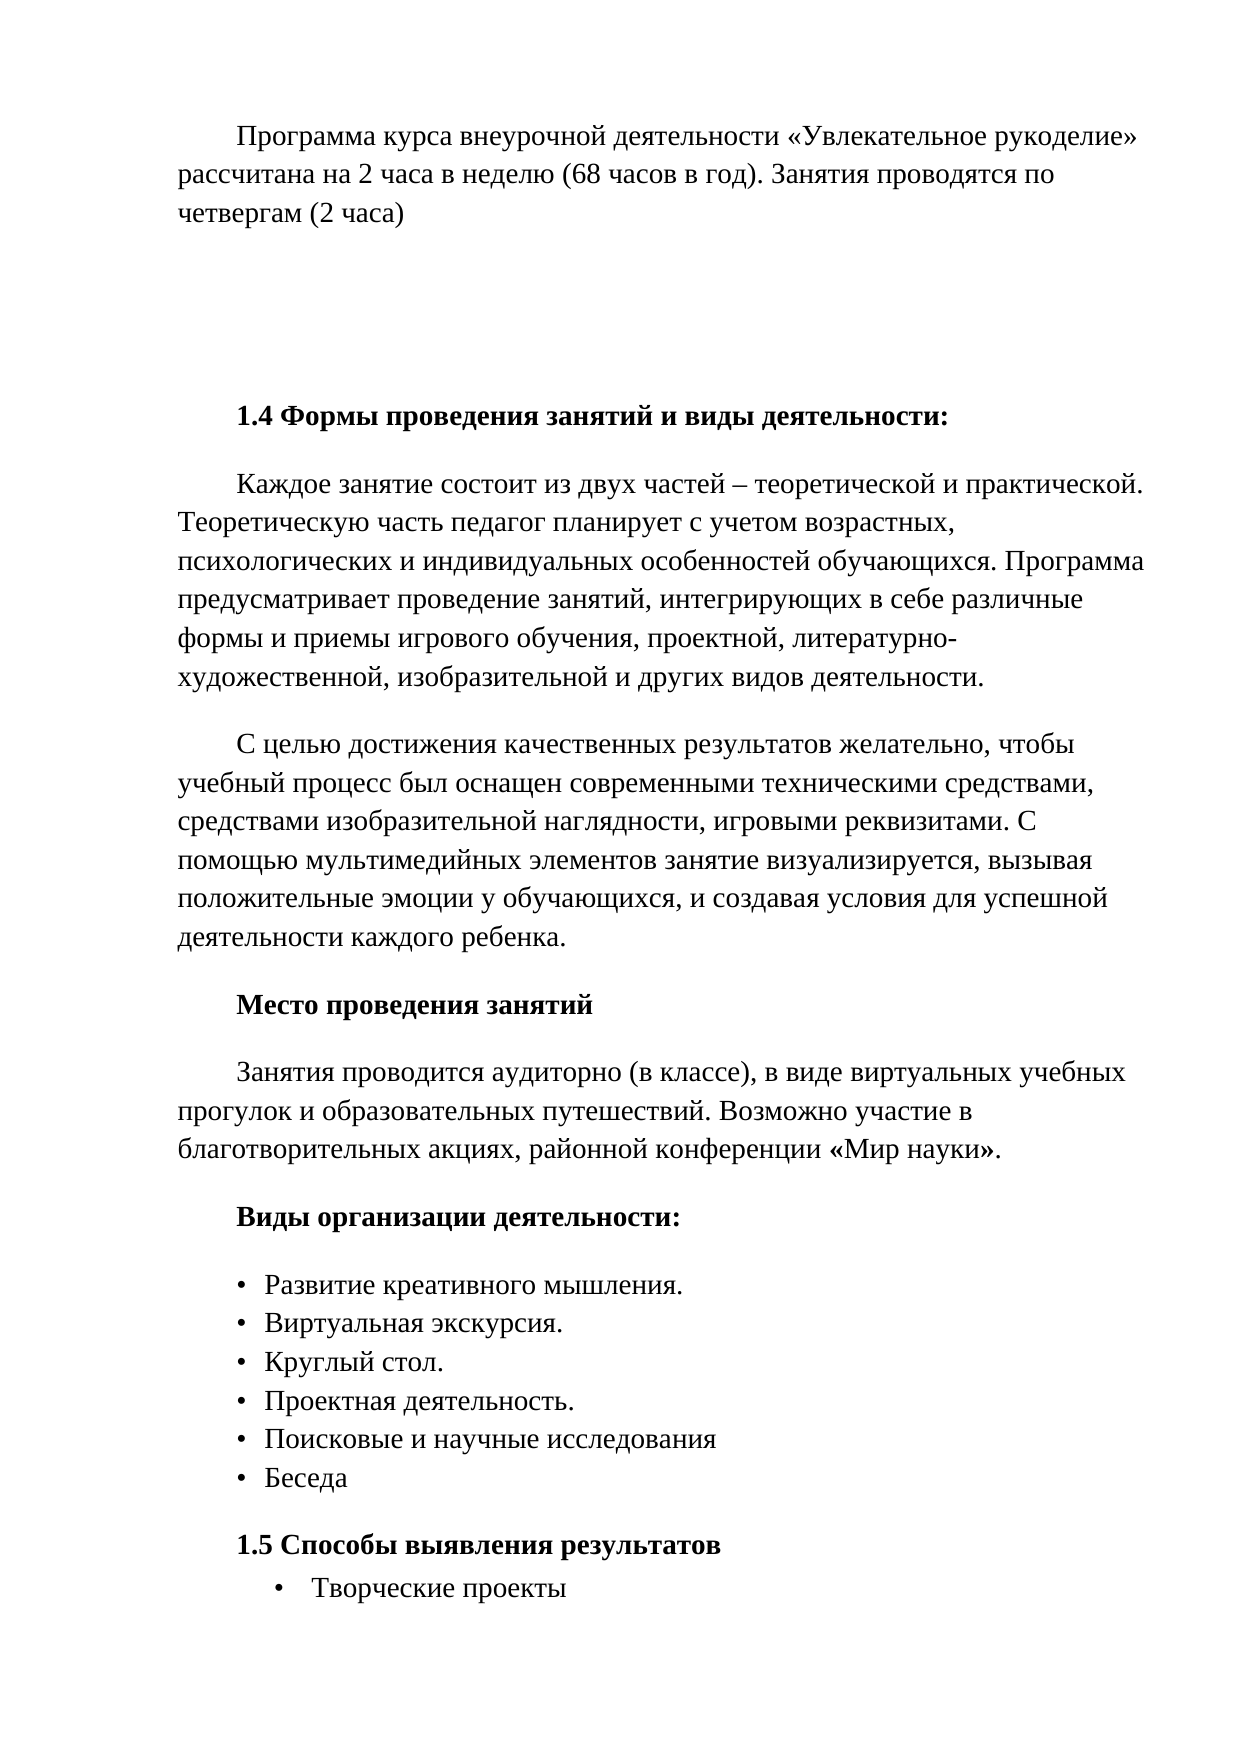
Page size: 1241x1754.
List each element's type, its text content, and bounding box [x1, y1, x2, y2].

text Занятия проводится аудиторно (в классе), в виде виртуальных учебных прогулок и образовательных путешествий. Возможно участие в благотворительных акциях, районной конференции «Мир науки». [177, 1054, 1152, 1165]
text Каждое занятие состоит из двух частей – теоретической и практической. Теоретическую часть педагог планирует с учетом возрастных, психологических и индивидуальных особенностей обучающихся. Программа предусматривает проведение занятий, интегрирующих в себе различные формы и приемы игрового обучения, проектной, литературно-художественной, изобразительной и других видов деятельности. [177, 466, 1152, 692]
text Программа курса внеурочной деятельности «Увлекательное рукоделие» рассчитана на 2 часа в неделю (68 часов в год). Занятия проводятся по четвергам (2 часа) [177, 118, 1152, 229]
list Круглый стол. [177, 1402, 1152, 1436]
list Проектная деятельность. [177, 1470, 1152, 1504]
list Поисковые и научные исследования [177, 1538, 1152, 1571]
text 1.4 Формы проведения занятий и виды деятельности: [177, 398, 1152, 432]
text Место проведения занятий [177, 987, 1152, 1020]
text Виды организации деятельности: [177, 1199, 1152, 1233]
list Развитие креативного мышления. [177, 1267, 1152, 1301]
text С целью достижения качественных результатов желательно, чтобы учебный процесс был оснащен современными техническими средствами, средствами изобразительной наглядности, игровыми реквизитами. С помощью мультимедийных элементов занятие визуализируется, вызывая положительные эмоции у обучающихся, и создавая условия для успешной деятельности каждого ребенка. [177, 726, 1152, 953]
list Виртуальная экскурсия. [177, 1335, 1152, 1368]
